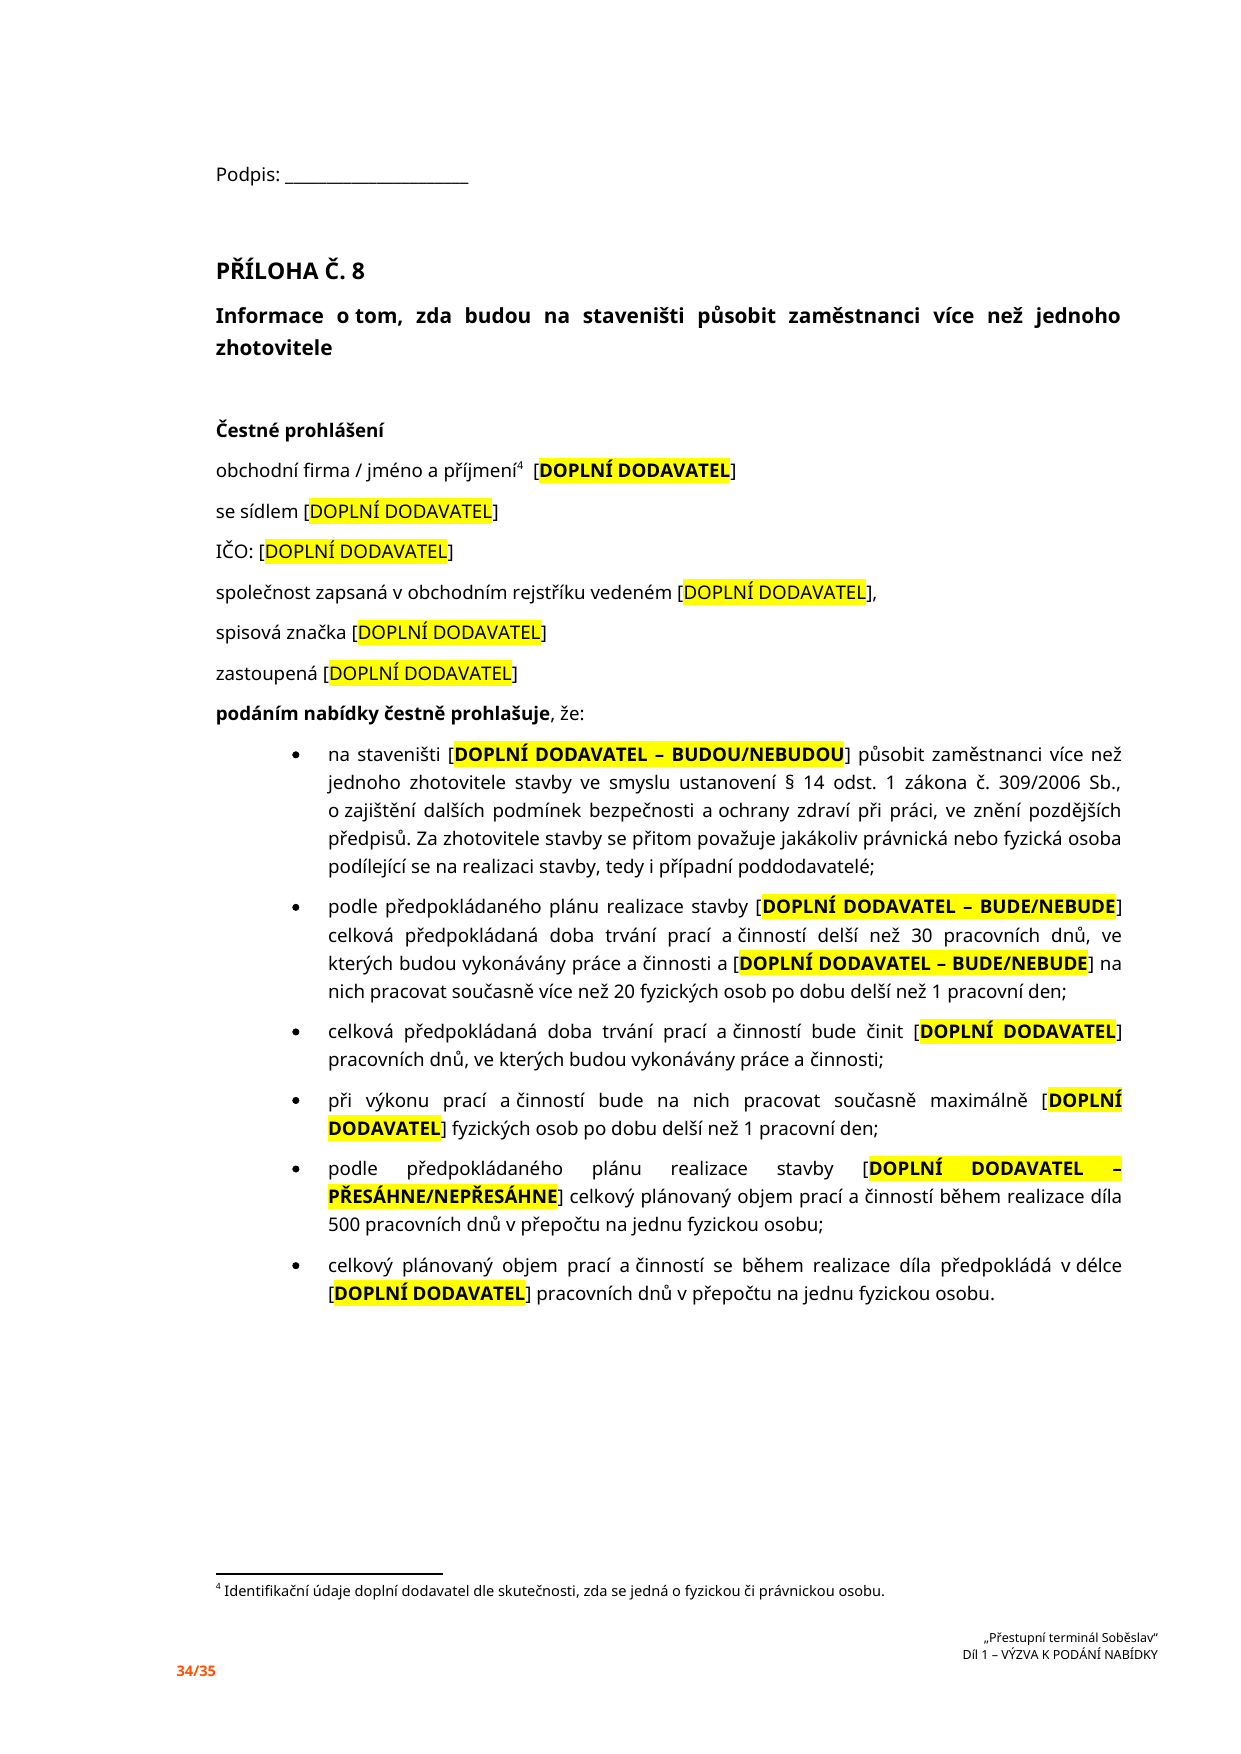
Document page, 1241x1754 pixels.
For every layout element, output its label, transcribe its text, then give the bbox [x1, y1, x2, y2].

text podle předpokládaného plánu realizace stavby [DOPLNÍ DODAVATEL – PŘESÁHNE/NEPŘESÁHNE] celkový plánovaný objem prací a činností během realizace díla 500 pracovních dnů v přepočtu na jednu fyzickou osobu; [292, 1156, 1122, 1237]
text Informace o tom, zda budou na staveništi působit zaměstnanci více než jednoho zhotovitele [216, 302, 1122, 361]
text IČO: [DOPLNÍ DODAVATEL] [447, 539, 1122, 564]
text celkový plánovaný objem prací a činností se během realizace díla předpokládá v délce [DOPLNÍ DODAVATEL] pracovních dnů v přepočtu na jednu fyzickou osobu. [292, 1252, 1122, 1306]
text spisová značka [DOPLNÍ DODAVATEL] [541, 620, 1122, 645]
text Čestné prohlášení [216, 417, 1122, 443]
text obchodní firma / jméno a příjmení [DOPLNÍ DODAVATEL] [216, 458, 539, 483]
text podáním nabídky čestně prohlašuje, že: [216, 701, 1122, 726]
text zastoupená [DOPLNÍ DODAVATEL] [512, 660, 1122, 686]
text při výkonu prací a činností bude na nich pracovat současně maximálně [DOPLNÍ DODAVATEL] fyzických osob po dobu delší než 1 pracovní den; [292, 1087, 1122, 1141]
text podle předpokládaného plánu realizace stavby [DOPLNÍ DODAVATEL – BUDE/NEBUDE] celková předpokládaná doba trvání prací a činností delší než 30 pracovních dnů, ve kterých budou vykonávány práce a činnosti a [DOPLNÍ DODAVATEL – BUDE/NEBUDE] na nich pracovat současně více než 20 fyzických osob po dobu delší než 1 pracovní den; [292, 894, 1122, 1003]
text se sídlem [DOPLNÍ DODAVATEL] [492, 498, 1122, 524]
text Příloha č. 8 [216, 255, 1122, 286]
text obchodní firma / jméno a příjmení [DOPLNÍ DODAVATEL] [730, 458, 1122, 483]
text spisová značka [DOPLNÍ DODAVATEL] [216, 620, 358, 645]
text Podpis: ______________________ [216, 161, 1122, 187]
text se sídlem [DOPLNÍ DODAVATEL] [216, 498, 309, 524]
text celková předpokládaná doba trvání prací a činností bude činit [DOPLNÍ DODAVATEL] pracovních dnů, ve kterých budou vykonávány práce a činnosti; [292, 1018, 1122, 1072]
text společnost zapsaná v obchodním rejstříku vedeném [DOPLNÍ DODAVATEL], [866, 579, 1122, 605]
text na staveništi [DOPLNÍ DODAVATEL – BUDOU/NEBUDOU] působit zaměstnanci více než jednoho zhotovitele stavby ve smyslu ustanovení § 14 odst. 1 zákona č. 309/2006 Sb., o zajištění dalších podmínek bezpečnosti a ochrany zdraví při práci, ve znění pozdějších předpisů. Za zhotovitele stavby se přitom považuje jakákoliv právnická nebo fyzická osoba podílející se na realizaci stavby, tedy i případní poddodavatelé; [292, 741, 1122, 879]
text společnost zapsaná v obchodním rejstříku vedeném [DOPLNÍ DODAVATEL], [216, 579, 683, 605]
text zastoupená [DOPLNÍ DODAVATEL] [216, 660, 329, 686]
